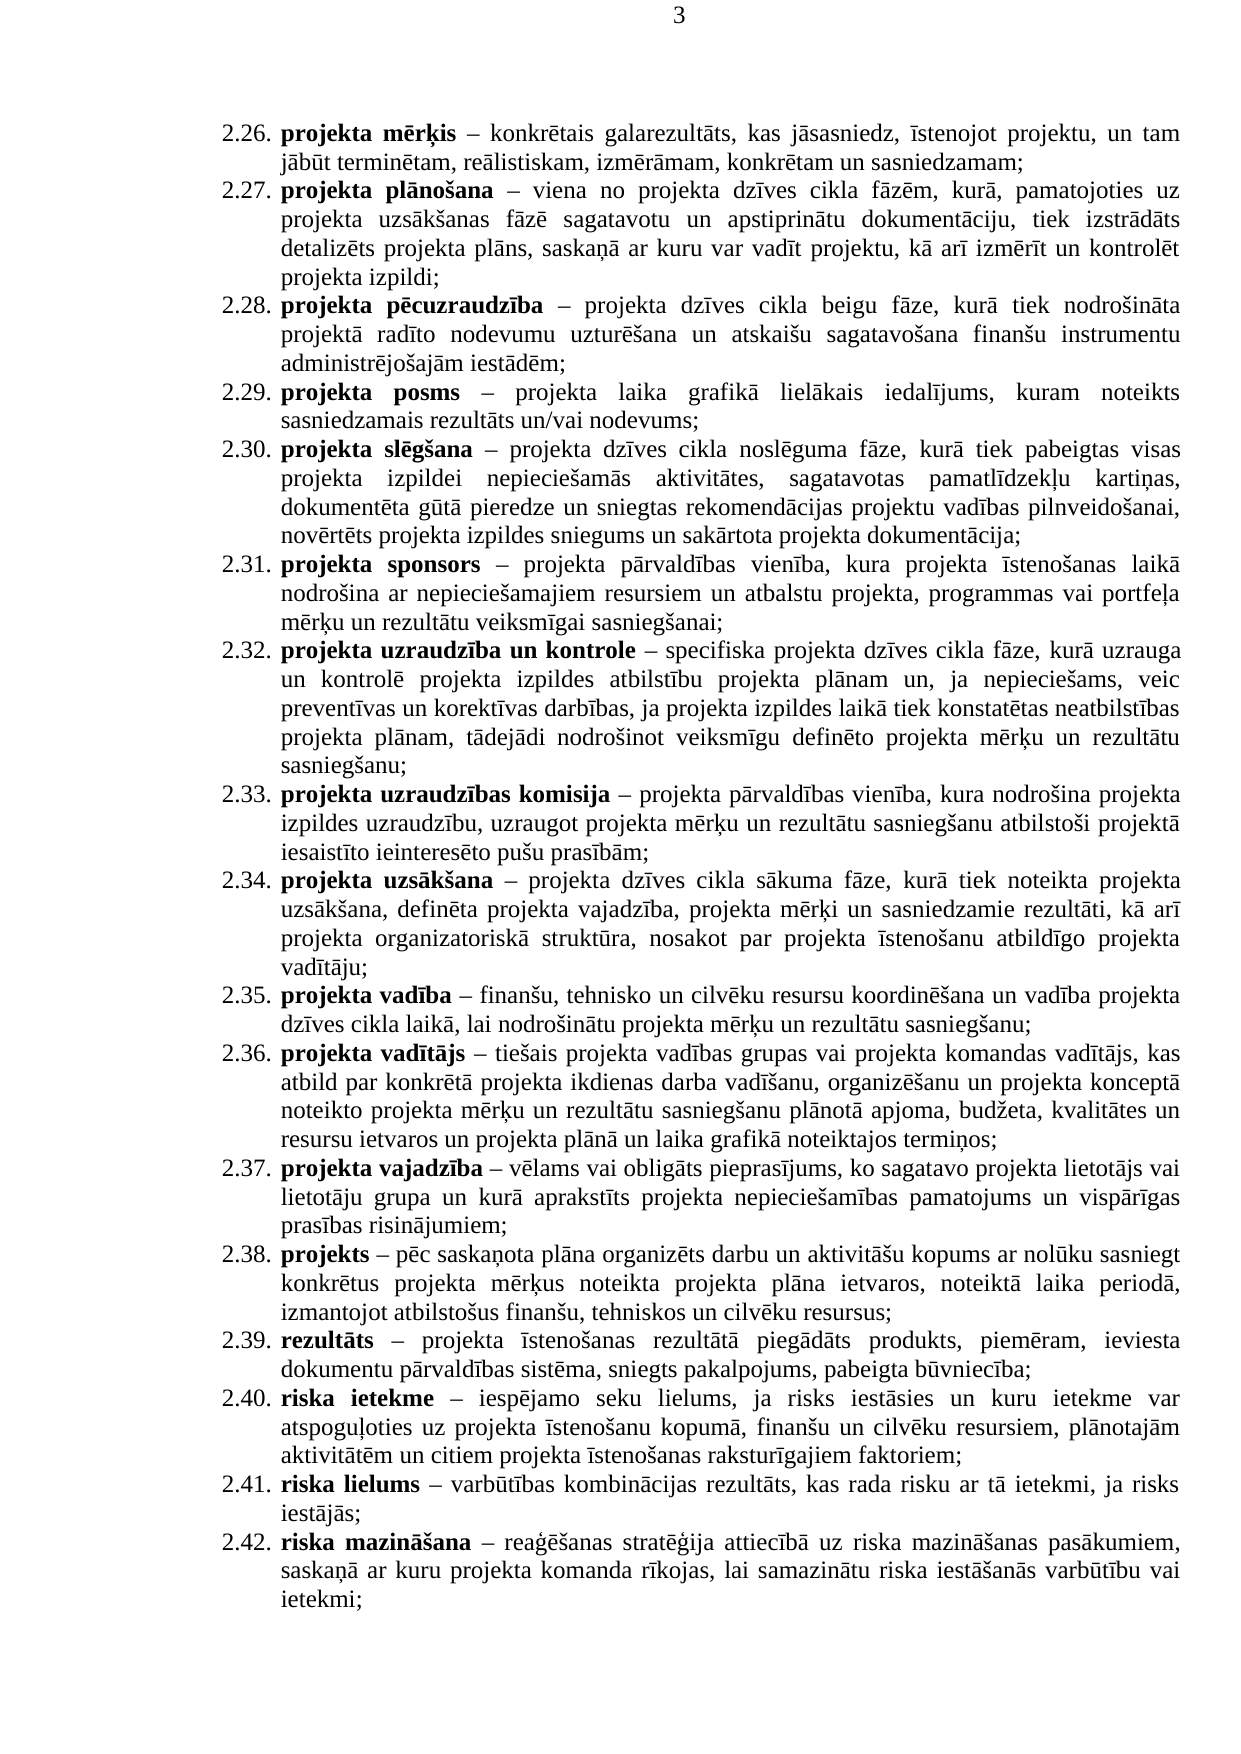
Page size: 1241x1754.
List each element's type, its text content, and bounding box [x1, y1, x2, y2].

list projekta pēcuzraudzība – projekta dzīves cikla beigu fāze, kurā tiek nodrošināta projektā radīto nodevumu uzturēšana un atskaišu sagatavošana finanšu instrumentu administrējošajām iestādēm; [222, 291, 1181, 377]
list projekta vajadzība – vēlams vai obligāts pieprasījums, ko sagatavo projekta lietotājs vai lietotāju grupa un kurā aprakstīts projekta nepieciešamības pamatojums un vispārīgas prasības risinājumiem; [222, 1153, 1181, 1239]
list projekta mērķis – konkrētais galarezultāts, kas jāsasniedz, īstenojot projektu, un tam jābūt terminētam, reālistiskam, izmērāmam, konkrētam un sasniedzamam; [222, 118, 1181, 176]
list projekta slēgšana – projekta dzīves cikla noslēguma fāze, kurā tiek pabeigtas visas projekta izpildei nepieciešamās aktivitātes, sagatavotas pamatlīdzekļu kartiņas, dokumentēta gūtā pieredze un sniegtas rekomendācijas projektu vadības pilnveidošanai, novērtēts projekta izpildes sniegums un sakārtota projekta dokumentācija; [222, 434, 1181, 549]
list projekta uzraudzības komisija – projekta pārvaldības vienība, kura nodrošina projekta izpildes uzraudzību, uzraugot projekta mērķu un rezultātu sasniegšanu atbilstoši projektā iesaistīto ieinteresēto pušu prasībām; [222, 779, 1181, 866]
list rezultāts – projekta īstenošanas rezultātā piegādāts produkts, piemēram, ieviesta dokumentu pārvaldības sistēma, sniegts pakalpojums, pabeigta būvniecība; [222, 1326, 1181, 1383]
list projekts – pēc saskaņota plāna organizēts darbu un aktivitāšu kopums ar nolūku sasniegt konkrētus projekta mērķus noteikta projekta plāna ietvaros, noteiktā laika periodā, izmantojot atbilstošus finanšu, tehniskos un cilvēku resursus; [222, 1239, 1181, 1326]
list projekta plānošana – viena no projekta dzīves cikla fāzēm, kurā, pamatojoties uz projekta uzsākšanas fāzē sagatavotu un apstiprinātu dokumentāciju, tiek izstrādāts detalizēts projekta plāns, saskaņā ar kuru var vadīt projektu, kā arī izmērīt un kontrolēt projekta izpildi; [222, 176, 1181, 291]
list projekta vadītājs – tiešais projekta vadības grupas vai projekta komandas vadītājs, kas atbild par konkrētā projekta ikdienas darba vadīšanu, organizēšanu un projekta konceptā noteikto projekta mērķu un rezultātu sasniegšanu plānotā apjoma, budžeta, kvalitātes un resursu ietvaros un projekta plānā un laika grafikā noteiktajos termiņos; [222, 1038, 1181, 1153]
list riska lielums – varbūtības kombinācijas rezultāts, kas rada risku ar tā ietekmi, ja risks iestājās; [222, 1469, 1181, 1527]
list riska ietekme – iespējamo seku lielums, ja risks iestāsies un kuru ietekme var atspoguļoties uz projekta īstenošanu kopumā, finanšu un cilvēku resursiem, plānotajām aktivitātēm un citiem projekta īstenošanas raksturīgajiem faktoriem; [222, 1383, 1181, 1469]
list projekta sponsors – projekta pārvaldības vienība, kura projekta īstenošanas laikā nodrošina ar nepieciešamajiem resursiem un atbalstu projekta, programmas vai portfeļa mērķu un rezultātu veiksmīgai sasniegšanai; [222, 549, 1181, 636]
list riska mazināšana – reaģēšanas stratēģija attiecībā uz riska mazināšanas pasākumiem, saskaņā ar kuru projekta komanda rīkojas, lai samazinātu riska iestāšanās varbūtību vai ietekmi; [222, 1527, 1181, 1613]
list projekta uzsākšana – projekta dzīves cikla sākuma fāze, kurā tiek noteikta projekta uzsākšana, definēta projekta vajadzība, projekta mērķi un sasniedzamie rezultāti, kā arī projekta organizatoriskā struktūra, nosakot par projekta īstenošanu atbildīgo projekta vadītāju; [222, 866, 1181, 981]
list projekta vadība – finanšu, tehnisko un cilvēku resursu koordinēšana un vadība projekta dzīves cikla laikā, lai nodrošinātu projekta mērķu un rezultātu sasniegšanu; [222, 981, 1181, 1038]
list projekta posms – projekta laika grafikā lielākais iedalījums, kuram noteikts sasniedzamais rezultāts un/vai nodevums; [222, 377, 1181, 434]
list projekta uzraudzība un kontrole – specifiska projekta dzīves cikla fāze, kurā uzrauga un kontrolē projekta izpildes atbilstību projekta plānam un, ja nepieciešams, veic preventīvas un korektīvas darbības, ja projekta izpildes laikā tiek konstatētas neatbilstības projekta plānam, tādejādi nodrošinot veiksmīgu definēto projekta mērķu un rezultātu sasniegšanu; [222, 636, 1181, 779]
